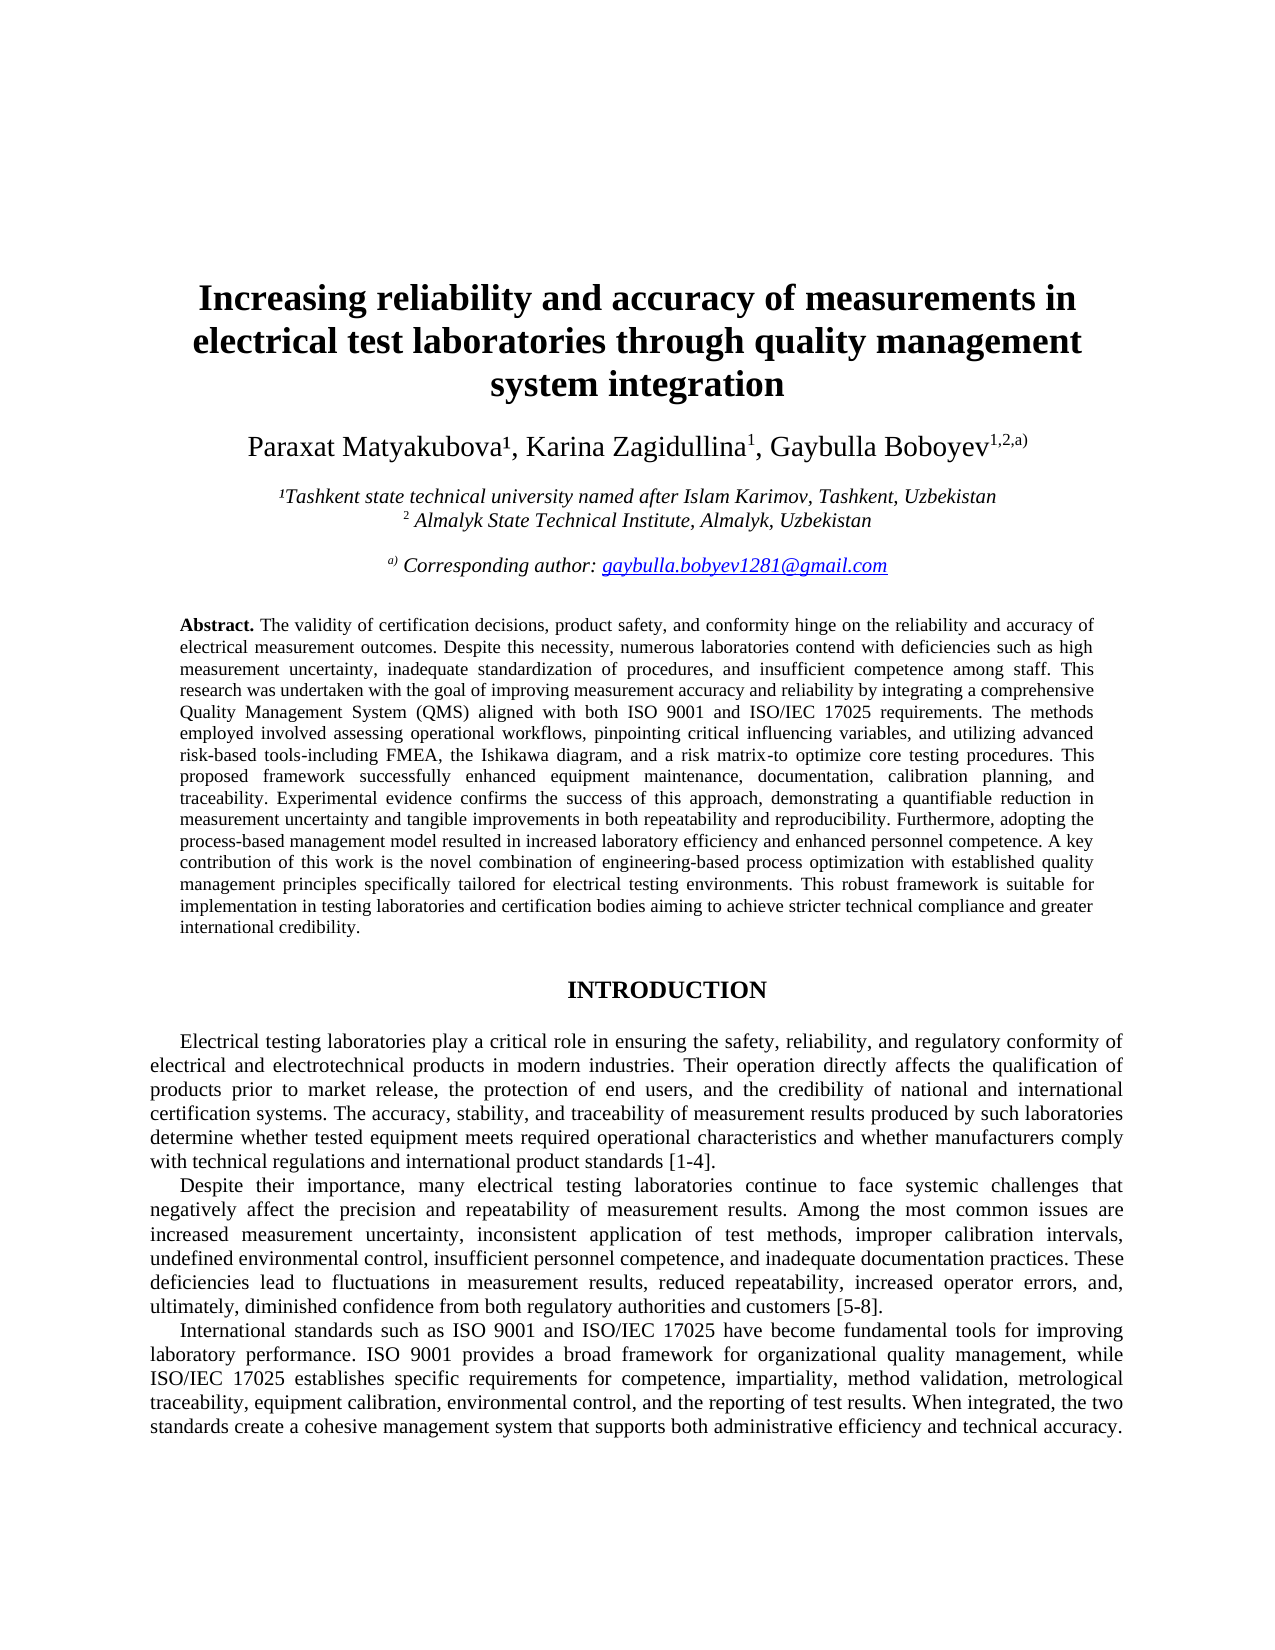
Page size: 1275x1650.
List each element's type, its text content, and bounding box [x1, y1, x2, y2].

text Increasing reliability and accuracy of measurements in electrical test laboratories through quality management system integration [150, 275, 1125, 404]
text Despite their importance, many electrical testing laboratories continue to face systemic challenges that negatively affect the precision and repeatability of measurement results. Among the most common issues are increased measurement uncertainty, inconsistent application of test methods, improper calibration intervals, undefined environmental control, insufficient personnel competence, and inadequate documentation practices. These deficiencies lead to fluctuations in measurement results, reduced repeatability, increased operator errors, and, ultimately, diminished confidence from both regulatory authorities and customers [5-8]. [150, 1173, 1125, 1318]
text Electrical testing laboratories play a critical role in ensuring the safety, reliability, and regulatory conformity of electrical and electrotechnical products in modern industries. Their operation directly affects the qualification of products prior to market release, the protection of end users, and the credibility of national and international certification systems. The accuracy, stability, and traceability of measurement results produced by such laboratories determine whether tested equipment meets required operational characteristics and whether manufacturers comply with technical regulations and international product standards [1-4]. [150, 1029, 1125, 1173]
text INTRODUCTION [150, 975, 1125, 1004]
text 2 Almalyk State Technical Institute, Almalyk, Uzbekistan [150, 508, 1125, 532]
text Paraxat Matyakubova¹, Karina Zagidullina1, Gaybulla Boboyev1,2,a) [150, 429, 1125, 463]
text a) Corresponding author: gaybulla.bobyev1281@gmail.com [150, 553, 1125, 577]
text Abstract. The validity of certification decisions, product safety, and conformity hinge on the reliability and accuracy of electrical measurement outcomes. Despite this necessity, numerous laboratories contend with deficiencies such as high measurement uncertainty, inadequate standardization of procedures, and insufficient competence among staff. This research was undertaken with the goal of improving measurement accuracy and reliability by integrating a comprehensive Quality Management System (QMS) aligned with both ISO 9001 and ISO/IEC 17025 requirements. The methods employed involved assessing operational workflows, pinpointing critical influencing variables, and utilizing advanced risk-based tools-including FMEA, the Ishikawa diagram, and a risk matrix-to optimize core testing procedures. This proposed framework successfully enhanced equipment maintenance, documentation, calibration planning, and traceability. Experimental evidence confirms the success of this approach, demonstrating a quantifiable reduction in measurement uncertainty and tangible improvements in both repeatability and reproducibility. Furthermore, adopting the process-based management model resulted in increased laboratory efficiency and enhanced personnel competence. A key contribution of this work is the novel combination of engineering-based process optimization with established quality management principles specifically tailored for electrical testing environments. This robust framework is suitable for implementation in testing laboratories and certification bodies aiming to achieve stricter technical compliance and greater international credibility. [179, 614, 1095, 938]
text ¹Tashkent state technical university named after Islam Karimov, Tashkent, Uzbekistan [150, 484, 1125, 508]
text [150, 1318, 1125, 1438]
